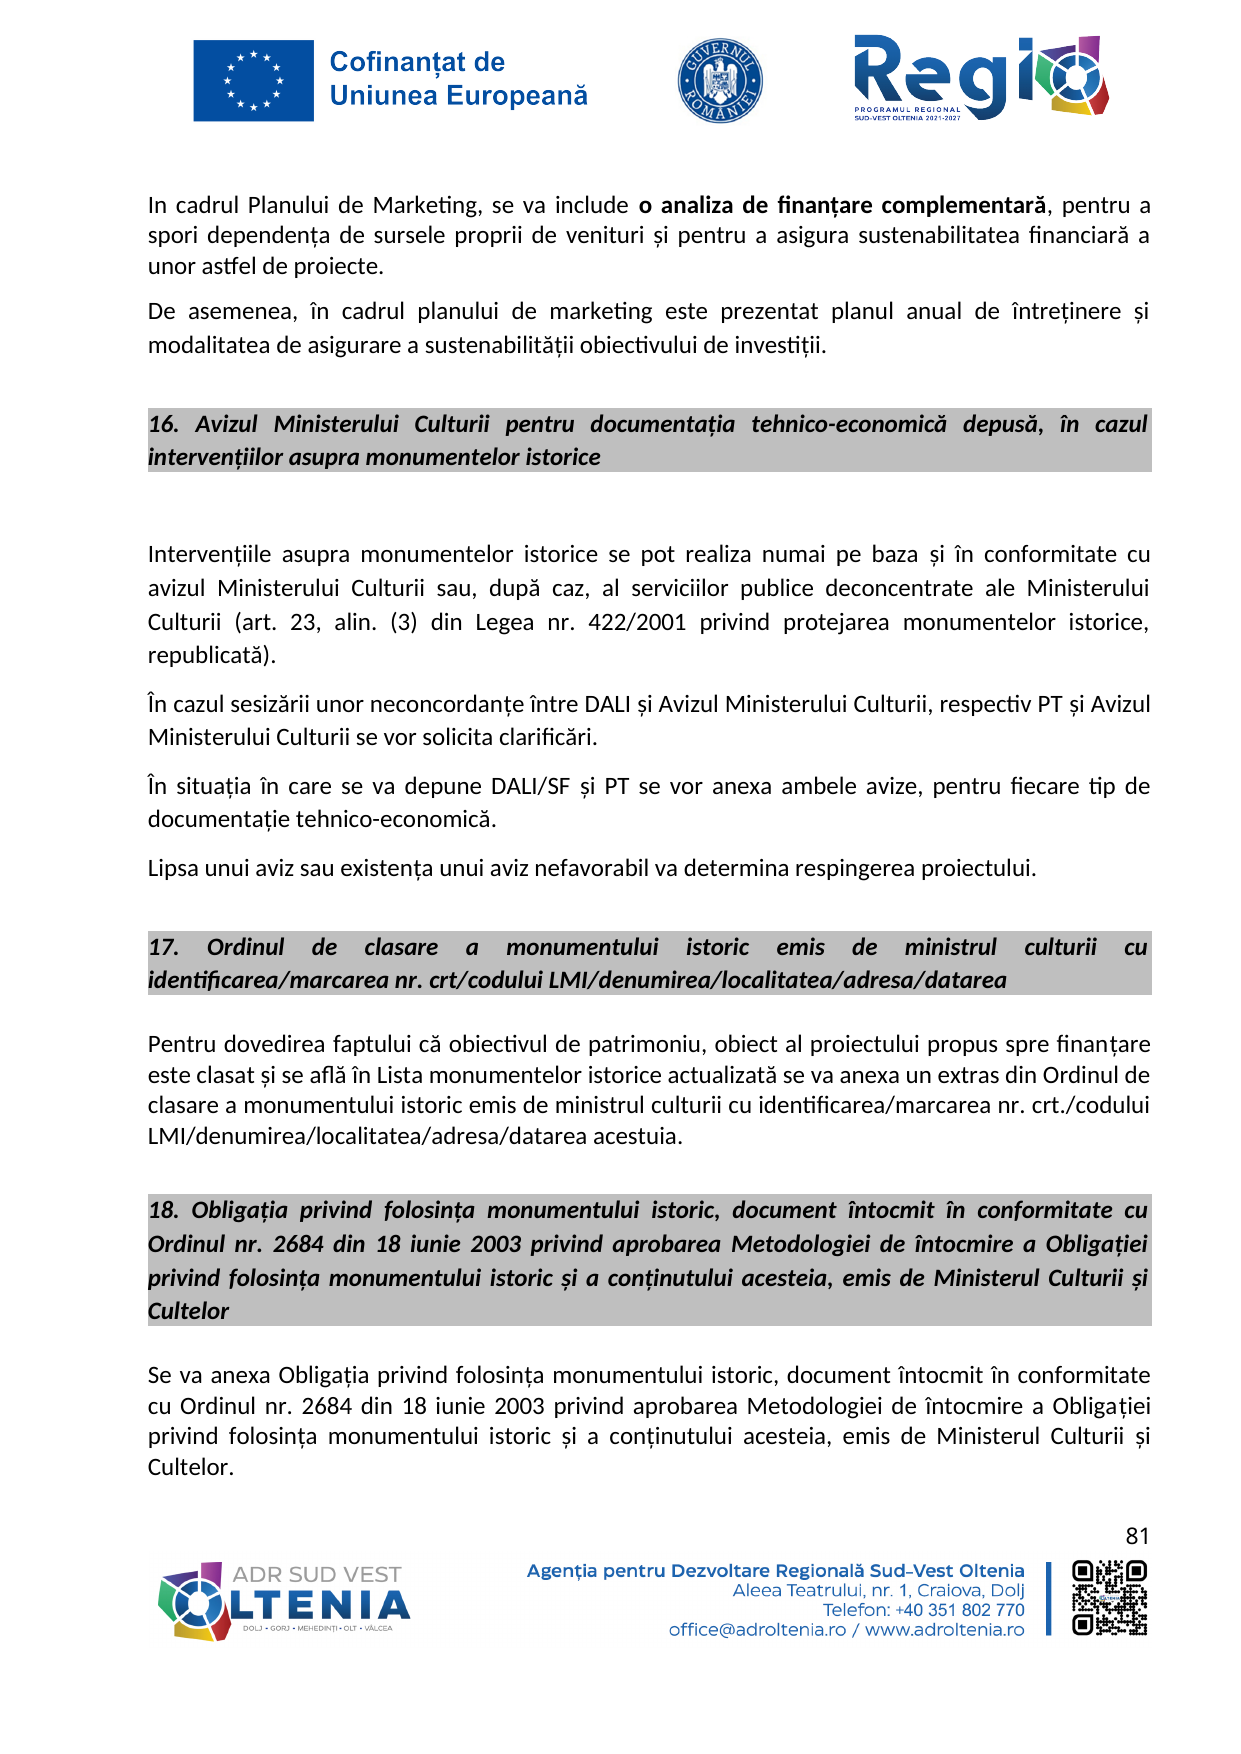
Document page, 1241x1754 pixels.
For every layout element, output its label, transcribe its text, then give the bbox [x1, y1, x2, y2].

picture [188, 35, 590, 125]
picture [148, 1551, 1152, 1648]
text Intervenţiile asupra monumentelor istorice se pot realiza numai pe baza şi în conformitate cu avizul Ministerului Culturii sau, după caz, al serviciilor publice deconcentrate ale Ministerului Culturii (art. 23, alin. (3) din Legea nr. 422/2001 privind protejarea monumentelor istorice, republicată). [148, 538, 1152, 670]
text În cazul sesizării unor neconcordanţe între DALI şi Avizul Ministerului Culturii, respectiv PT şi Avizul Ministerului Culturii se vor solicita clarificări. [148, 688, 1152, 752]
text Pentru dovedirea faptului că obiectivul de patrimoniu, obiect al proiectului propus spre finanţare este clasat şi se află în Lista monumentelor istorice actualizată se va anexa un extras din Ordinul de clasare a monumentului istoric emis de ministrul culturii cu identificarea/marcarea nr. crt./codului LMI/denumirea/localitatea/adresa/datarea acestuia. [148, 1028, 1152, 1151]
text Se va anexa Obligaţia privind folosinţa monumentului istoric, document întocmit în conformitate cu Ordinul nr. 2684 din 18 iunie 2003 privind aprobarea Metodologiei de întocmire a Obligaţiei privind folosinţa monumentului istoric şi a conţinutului acesteia, emis de Ministerul Culturii şi Cultelor. [148, 1359, 1152, 1481]
picture [674, 36, 768, 126]
picture [852, 34, 1111, 123]
text 18. Obligaţia privind folosinţa monumentului istoric, document întocmit în conformitate cu Ordinul nr. 2684 din 18 iunie 2003 privind aprobarea Metodologiei de întocmire a Obligaţiei privind folosinţa monumentului istoric şi a conţinutului acesteia, emis de Ministerul Culturii şi Cultelor [148, 1194, 1152, 1326]
text Lipsa unui aviz sau existenţa unui aviz nefavorabil va determina respingerea proiectului. [148, 852, 1152, 882]
text 16. Avizul Ministerului Culturii pentru documentaţia tehnico-economică depusă, în cazul intervenţiilor asupra monumentelor istorice [148, 408, 1152, 472]
text In cadrul Planului de Marketing, se va include o analiza de finanțare complementară, pentru a spori dependența de sursele proprii de venituri și pentru a asigura sustenabilitatea financiară a unor astfel de proiecte. [148, 189, 1152, 280]
text 17. Ordinul de clasare a monumentului istoric emis de ministrul culturii cu identificarea/marcarea nr. crt/codului LMI/denumirea/localitatea/adresa/datarea [148, 931, 1152, 995]
text De asemenea, în cadrul planului de marketing este prezentat planul anual de întreținere și modalitatea de asigurare a sustenabilităţii obiectivului de investiţii. [148, 295, 1152, 359]
text În situaţia în care se va depune DALI/SF şi PT se vor anexa ambele avize, pentru fiecare tip de documentaţie tehnico-economică. [148, 770, 1152, 834]
